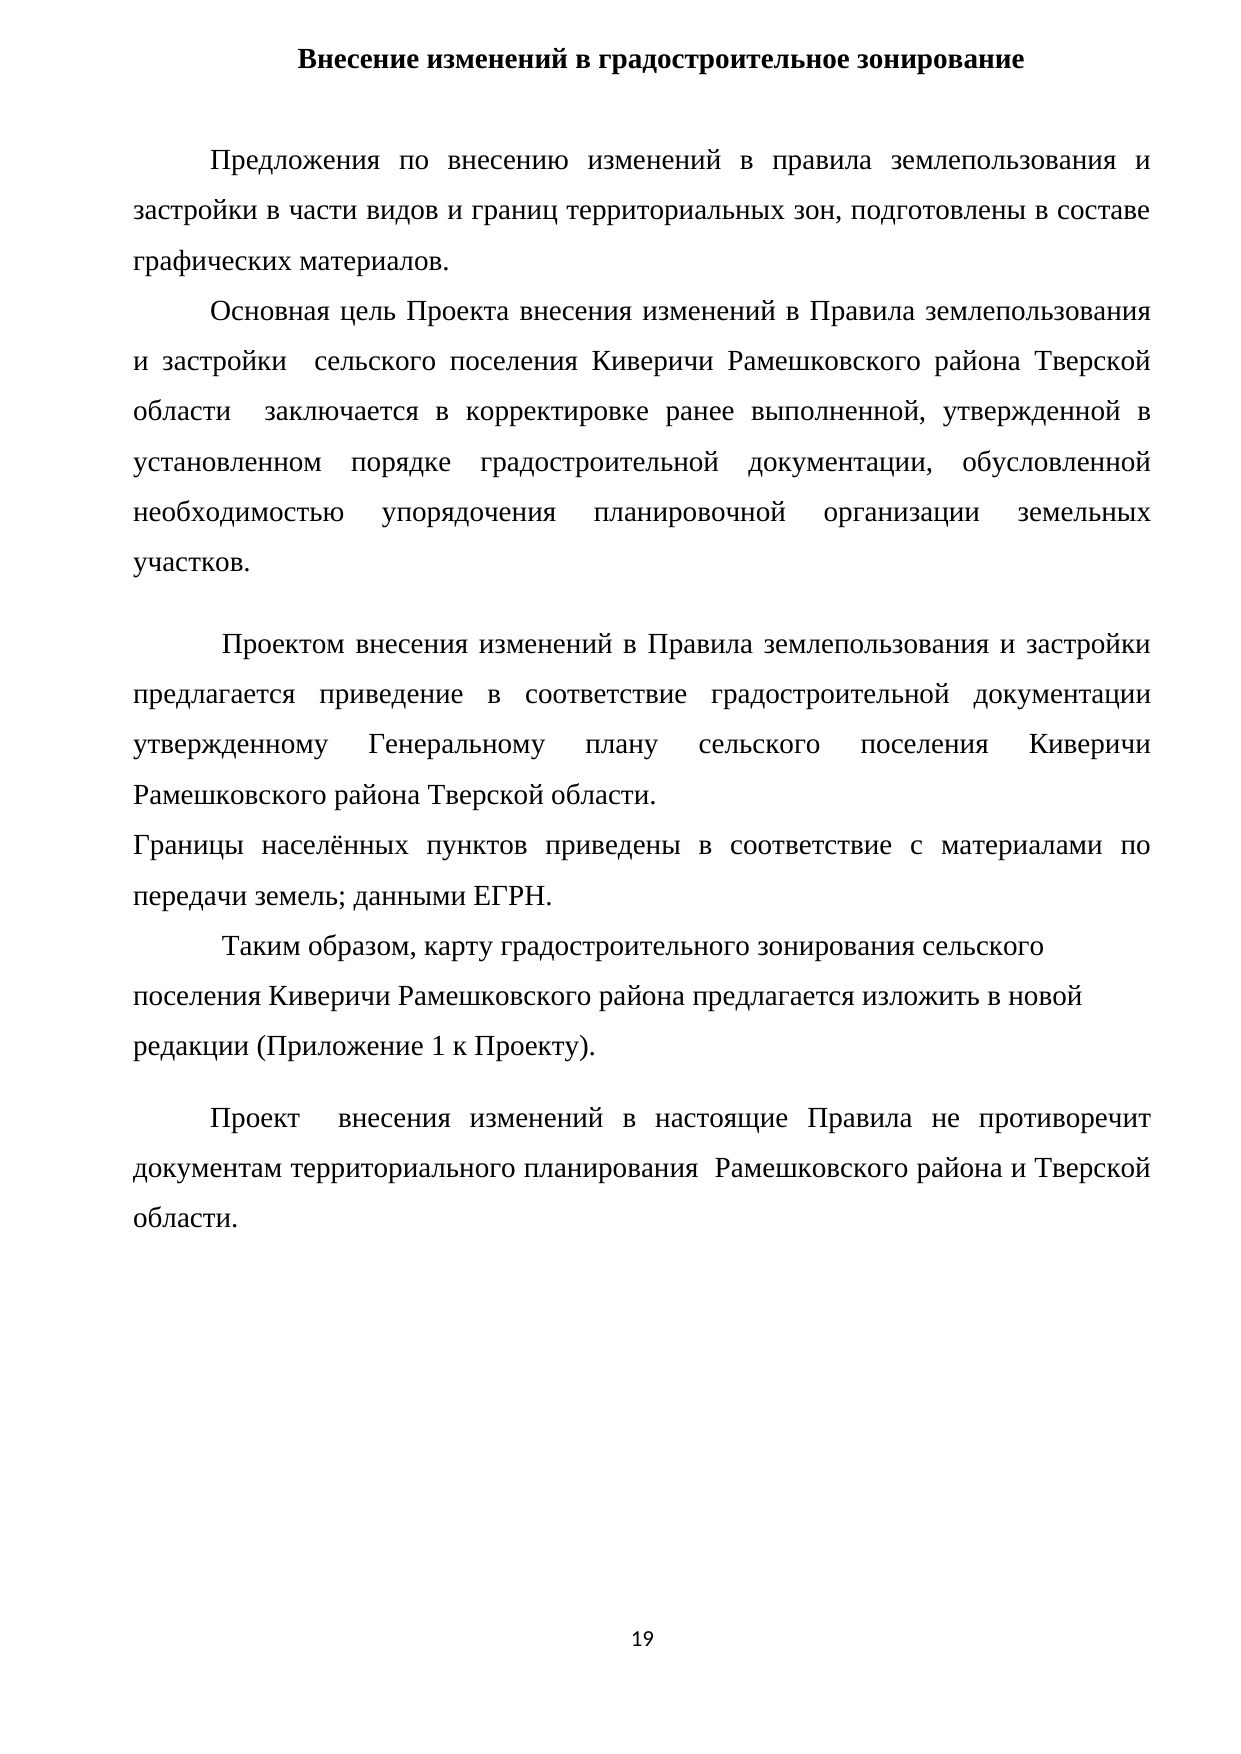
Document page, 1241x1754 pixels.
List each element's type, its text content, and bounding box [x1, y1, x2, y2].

text Проект внесения изменений в настоящие Правила не противоречит документам территориального планирования Рамешковского района и Тверской области. [133, 1100, 1152, 1234]
text Таким образом, карту градостроительного зонирования сельского поселения Киверичи Рамешковского района предлагается изложить в новой редакции (Приложение 1 к Проекту). [133, 928, 1152, 1062]
text Основная цель Проекта внесения изменений в Правила землепользования и застройки сельского поселения Киверичи Рамешковского района Тверской области заключается в корректировке ранее выполненной, утвержденной в установленном порядке градостроительной документации, обусловленной необходимостью упорядочения планировочной организации земельных участков. [133, 293, 1152, 578]
text Предложения по внесению изменений в правила землепользования и застройки в части видов и границ территориальных зон, подготовлены в составе графических материалов. [133, 142, 1152, 276]
text Внесение изменений в градостроительное зонирование [297, 41, 1152, 75]
text Границы населённых пунктов приведены в соответствие с материалами по передачи земель; данными ЕГРН. [133, 827, 1152, 911]
text Проектом внесения изменений в Правила землепользования и застройки предлагается приведение в соответствие градостроительной документации утвержденному Генеральному плану сельского поселения Киверичи Рамешковского района Тверской области. [133, 626, 1152, 811]
